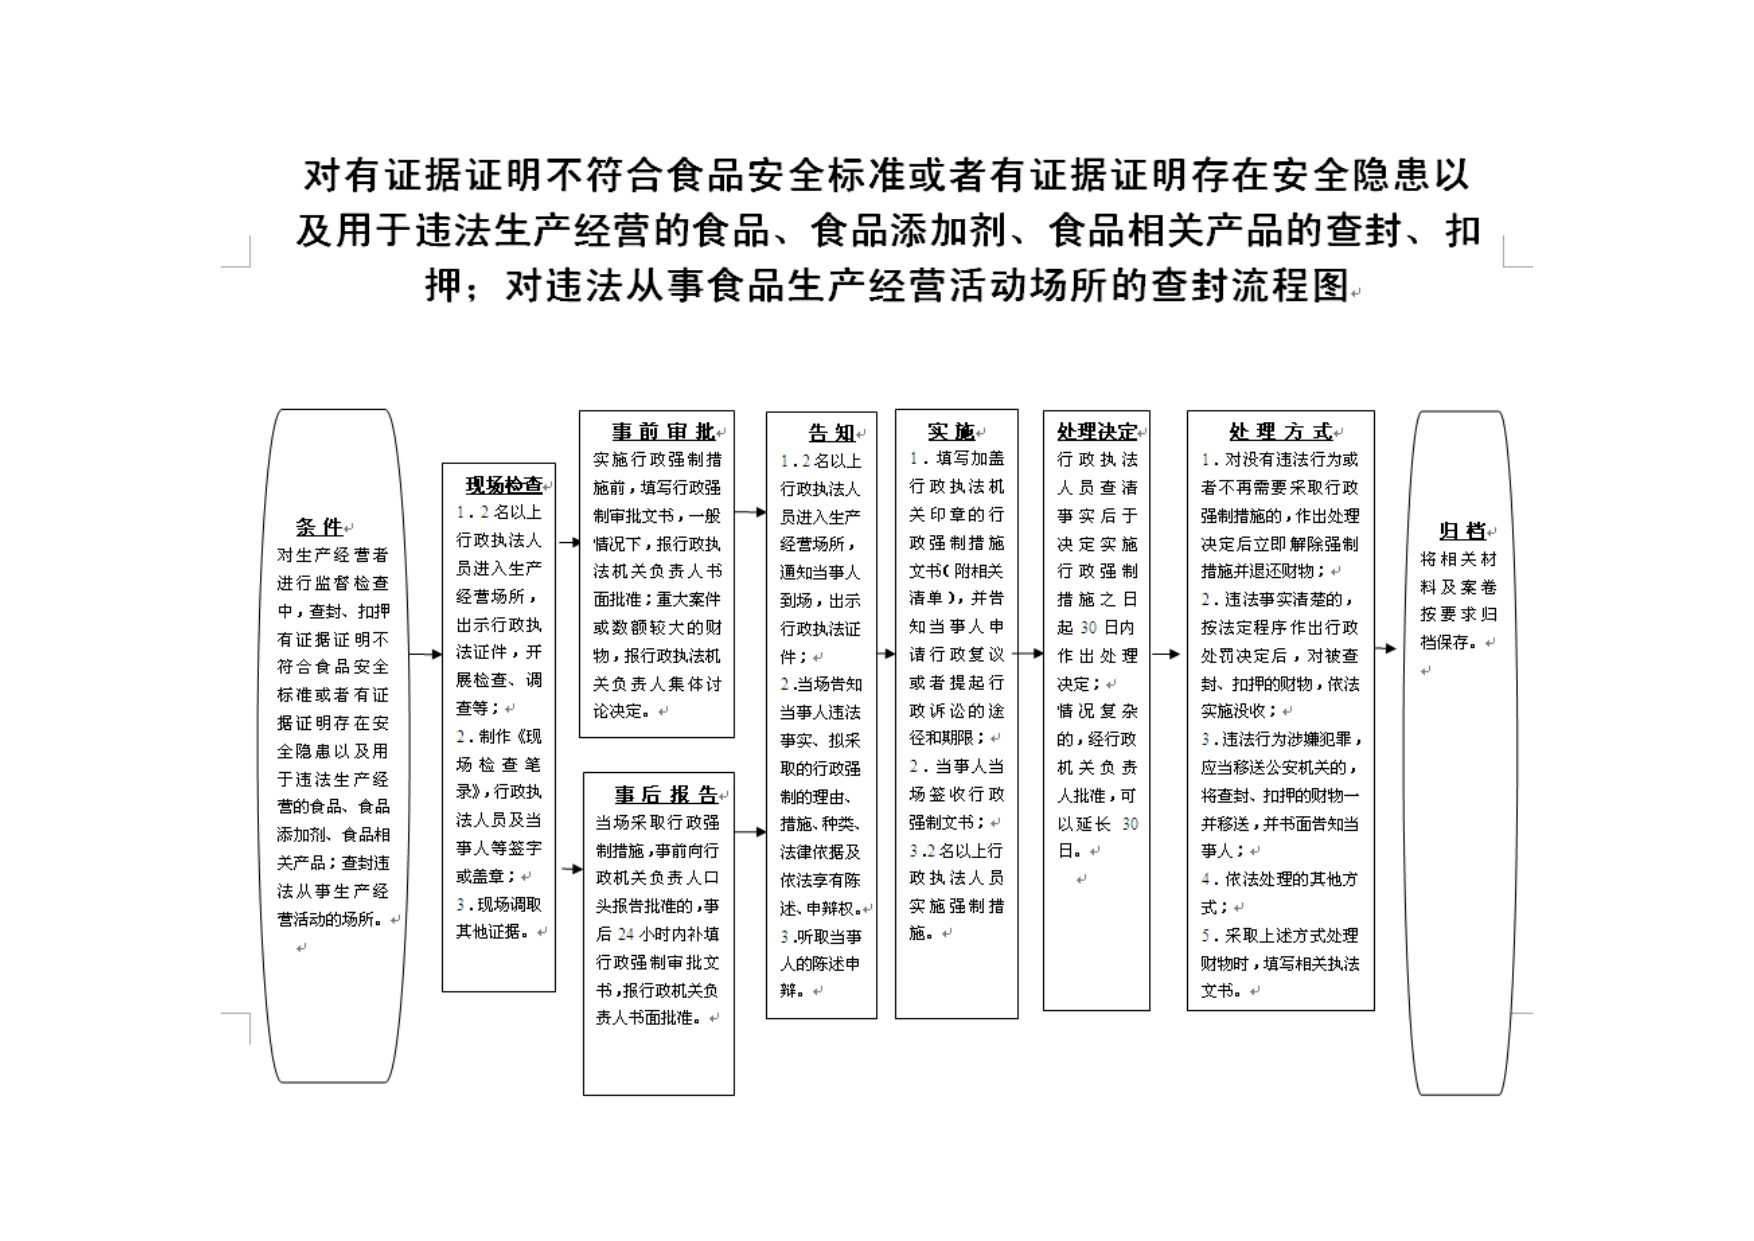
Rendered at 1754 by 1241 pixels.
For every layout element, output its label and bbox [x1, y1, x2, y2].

picture [220, 148, 1534, 1115]
